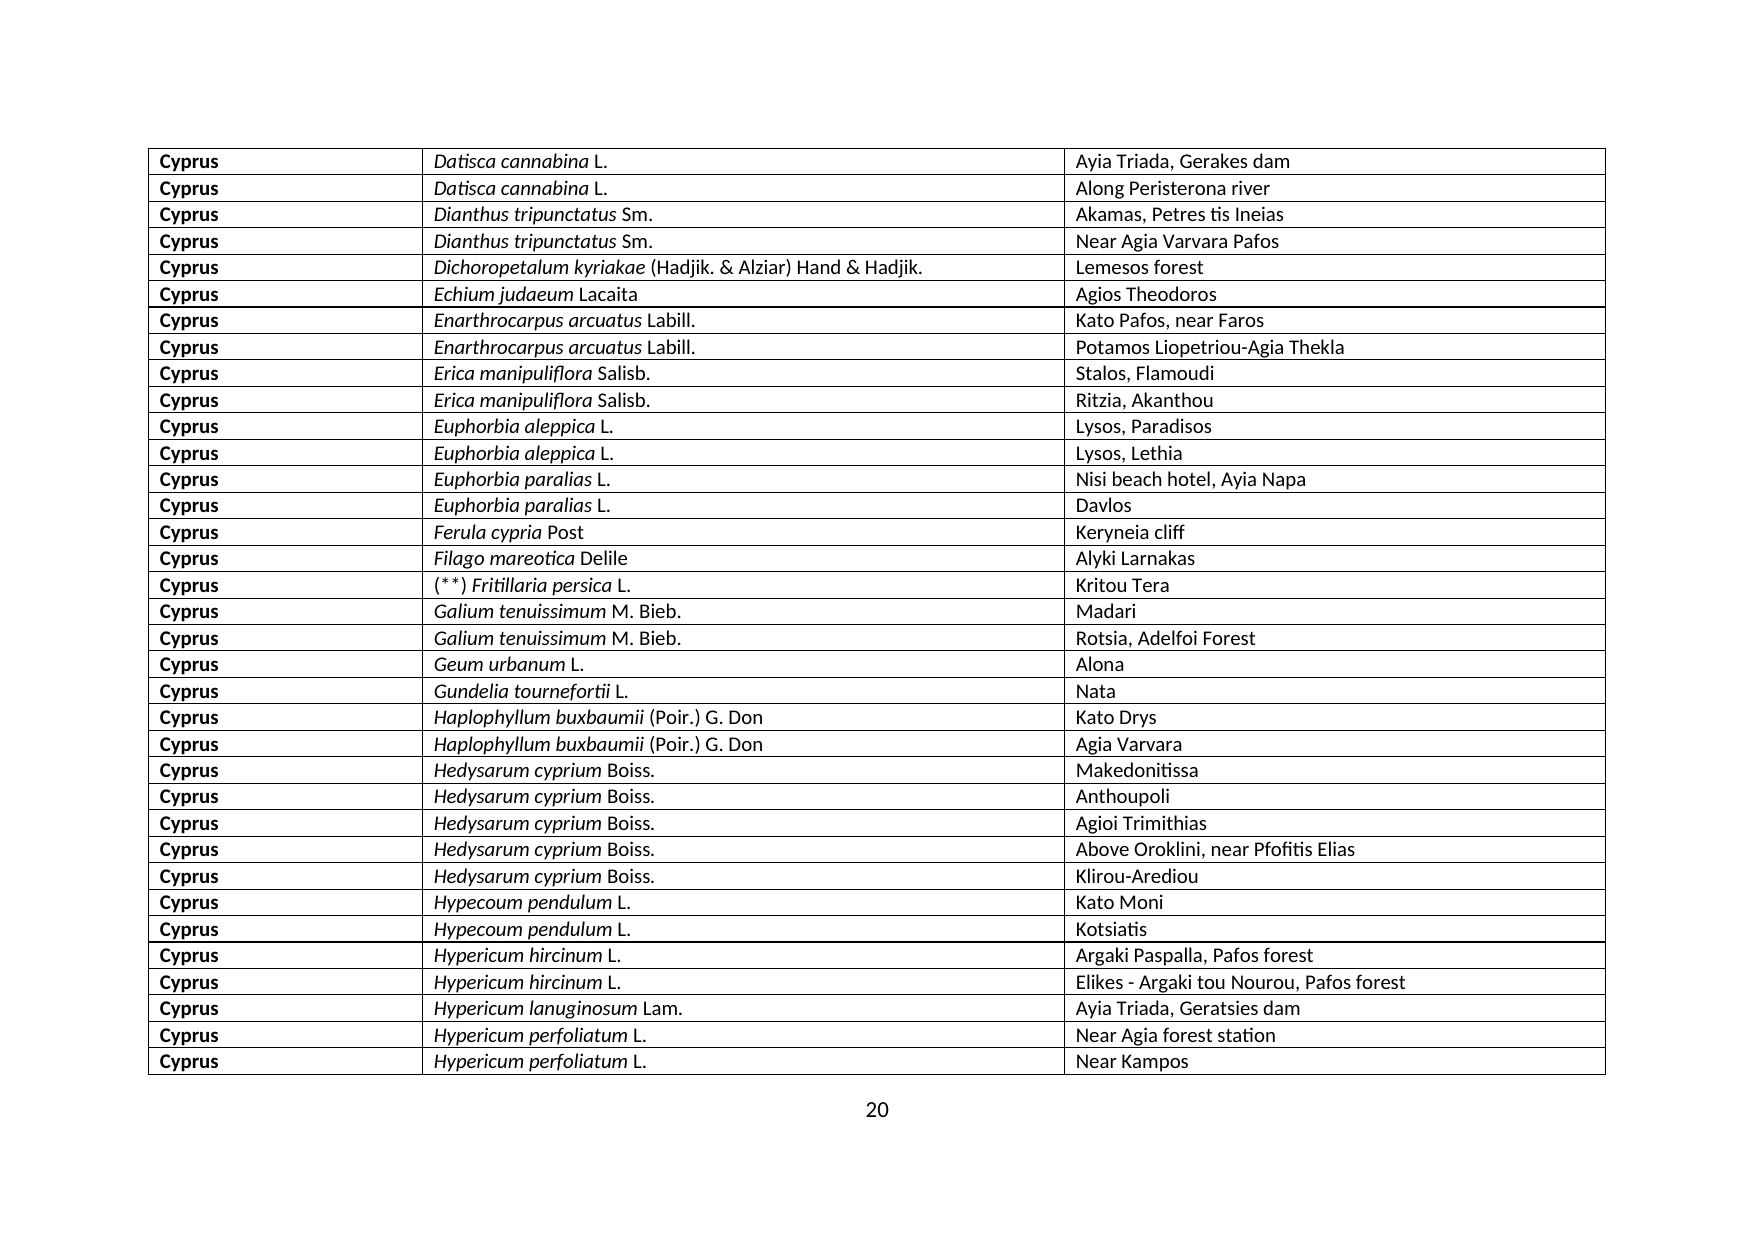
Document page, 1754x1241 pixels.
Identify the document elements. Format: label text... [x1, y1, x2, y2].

table_cell Hedysarum cyprium Boiss. [423, 863, 1064, 888]
table_cell Euphorbia paralias L. [423, 466, 1064, 492]
table_cell Klirou-Arediou [1065, 863, 1605, 888]
table_cell Lemesos forest [1065, 255, 1605, 280]
table_cell Cyprus [149, 678, 422, 703]
table_cell Kotsiatis [1065, 916, 1605, 941]
table_cell Euphorbia paralias L. [423, 493, 1064, 518]
table_cell Cyprus [149, 572, 422, 597]
table_cell Dianthus tripunctatus Sm. [423, 228, 1064, 253]
table_cell Ferula cypria Post [423, 519, 1064, 544]
table_cell Agios Theodoros [1065, 281, 1605, 306]
table_cell Haplophyllum buxbaumii (Poir.) G. Don [423, 704, 1064, 730]
table_cell Lysos, Paradisos [1065, 413, 1605, 439]
table_cell Galium tenuissimum M. Bieb. [423, 625, 1064, 650]
table_cell Madari [1065, 599, 1605, 624]
table_cell Kato Moni [1065, 890, 1605, 915]
table_cell Akamas, Petres tis Ineias [1065, 202, 1605, 227]
table_cell Argaki Paspalla, Pafos forest [1065, 943, 1605, 968]
table_cell Enarthrocarpus arcuatus Labill. [423, 334, 1064, 359]
table_cell Cyprus [149, 837, 422, 862]
table_cell Agia Varvara [1065, 731, 1605, 756]
table_cell Nata [1065, 678, 1605, 703]
table_cell Kato Pafos, near Faros [1065, 308, 1605, 333]
table_cell Cyprus [149, 890, 422, 915]
table_cell Along Peristerona river [1065, 175, 1605, 201]
table_cell Cyprus [149, 757, 422, 783]
table_cell Cyprus [149, 440, 422, 465]
table_cell Cyprus [149, 625, 422, 650]
table_cell Gundelia tournefortii L. [423, 678, 1064, 703]
table_cell Near Kampos [1065, 1048, 1605, 1074]
table_cell Cyprus [149, 281, 422, 306]
table_cell Hypecoum pendulum L. [423, 916, 1064, 941]
table_cell Cyprus [149, 1022, 422, 1047]
table_cell Haplophyllum buxbaumii (Poir.) G. Don [423, 731, 1064, 756]
table_cell Kato Drys [1065, 704, 1605, 730]
table_cell Cyprus [149, 969, 422, 994]
table_cell Cyprus [149, 228, 422, 253]
table_cell Cyprus [149, 255, 422, 280]
table_cell Cyprus [149, 413, 422, 439]
table_cell Cyprus [149, 493, 422, 518]
table_cell Elikes - Argaki tou Nourou, Pafos forest [1065, 969, 1605, 994]
table_cell Cyprus [149, 308, 422, 333]
table_cell Cyprus [149, 387, 422, 412]
table_cell Ayia Triada, Geratsies dam [1065, 995, 1605, 1021]
table_cell Echium judaeum Lacaita [423, 281, 1064, 306]
table_cell Alyki Larnakas [1065, 546, 1605, 571]
table_cell Dianthus tripunctatus Sm. [423, 202, 1064, 227]
table_cell Hypericum lanuginosum Lam. [423, 995, 1064, 1021]
table_cell Dichoropetalum kyriakae (Hadjik. & Alziar) Hand & Hadjik. [423, 255, 1064, 280]
table_cell Lysos, Lethia [1065, 440, 1605, 465]
table_cell Kritou Tera [1065, 572, 1605, 597]
table_cell Cyprus [149, 334, 422, 359]
table_cell Cyprus [149, 704, 422, 730]
table_cell Cyprus [149, 175, 422, 201]
table_cell Hypericum perfoliatum L. [423, 1022, 1064, 1047]
table_cell Cyprus [149, 784, 422, 809]
table_cell Rotsia, Adelfoi Forest [1065, 625, 1605, 650]
table_cell Anthoupoli [1065, 784, 1605, 809]
table_cell Near Agia forest station [1065, 1022, 1605, 1047]
table_cell Cyprus [149, 466, 422, 492]
table_cell Cyprus [149, 995, 422, 1021]
table_cell Cyprus [149, 810, 422, 836]
table_cell Hypericum hircinum L. [423, 969, 1064, 994]
table_cell Davlos [1065, 493, 1605, 518]
table_cell Nisi beach hotel, Ayia Napa [1065, 466, 1605, 492]
table_cell Cyprus [149, 651, 422, 677]
table_cell Ritzia, Akanthou [1065, 387, 1605, 412]
table_cell Cyprus [149, 943, 422, 968]
table_cell Erica manipuliflora Salisb. [423, 360, 1064, 386]
table_cell Keryneia cliff [1065, 519, 1605, 544]
table_cell Cyprus [149, 546, 422, 571]
table_cell Agioi Trimithias [1065, 810, 1605, 836]
table_cell Potamos Liopetriou-Agia Thekla [1065, 334, 1605, 359]
table_cell Cyprus [149, 1048, 422, 1074]
table_cell Cyprus [149, 360, 422, 386]
table_cell Alona [1065, 651, 1605, 677]
table_cell Cyprus [149, 731, 422, 756]
table_cell Datisca cannabina L. [423, 149, 1064, 174]
table_cell Geum urbanum L. [423, 651, 1064, 677]
table_cell Near Agia Varvara Pafos [1065, 228, 1605, 253]
table_cell Cyprus [149, 863, 422, 888]
table_cell Hedysarum cyprium Boiss. [423, 784, 1064, 809]
table_cell Hypecoum pendulum L. [423, 890, 1064, 915]
table_cell Hypericum hircinum L. [423, 943, 1064, 968]
table_cell Euphorbia aleppica L. [423, 440, 1064, 465]
table_cell Euphorbia aleppica L. [423, 413, 1064, 439]
table_cell Galium tenuissimum M. Bieb. [423, 599, 1064, 624]
table_cell Hedysarum cyprium Boiss. [423, 810, 1064, 836]
table_cell Cyprus [149, 916, 422, 941]
table_cell Stalos, Flamoudi [1065, 360, 1605, 386]
table_cell Cyprus [149, 149, 422, 174]
table_cell Hypericum perfoliatum L. [423, 1048, 1064, 1074]
table_cell Hedysarum cyprium Boiss. [423, 757, 1064, 783]
table_cell Filago mareotica Delile [423, 546, 1064, 571]
table_cell Cyprus [149, 599, 422, 624]
table_cell Ayia Triada, Gerakes dam [1065, 149, 1605, 174]
table_cell Datisca cannabina L. [423, 175, 1064, 201]
table_cell Makedonitissa [1065, 757, 1605, 783]
table_cell Above Oroklini, near Pfofitis Elias [1065, 837, 1605, 862]
table_cell Erica manipuliflora Salisb. [423, 387, 1064, 412]
table_cell (**) Fritillaria persica L. [423, 572, 1064, 597]
table_cell Enarthrocarpus arcuatus Labill. [423, 308, 1064, 333]
table_cell Hedysarum cyprium Boiss. [423, 837, 1064, 862]
table_cell Cyprus [149, 519, 422, 544]
table_cell Cyprus [149, 202, 422, 227]
